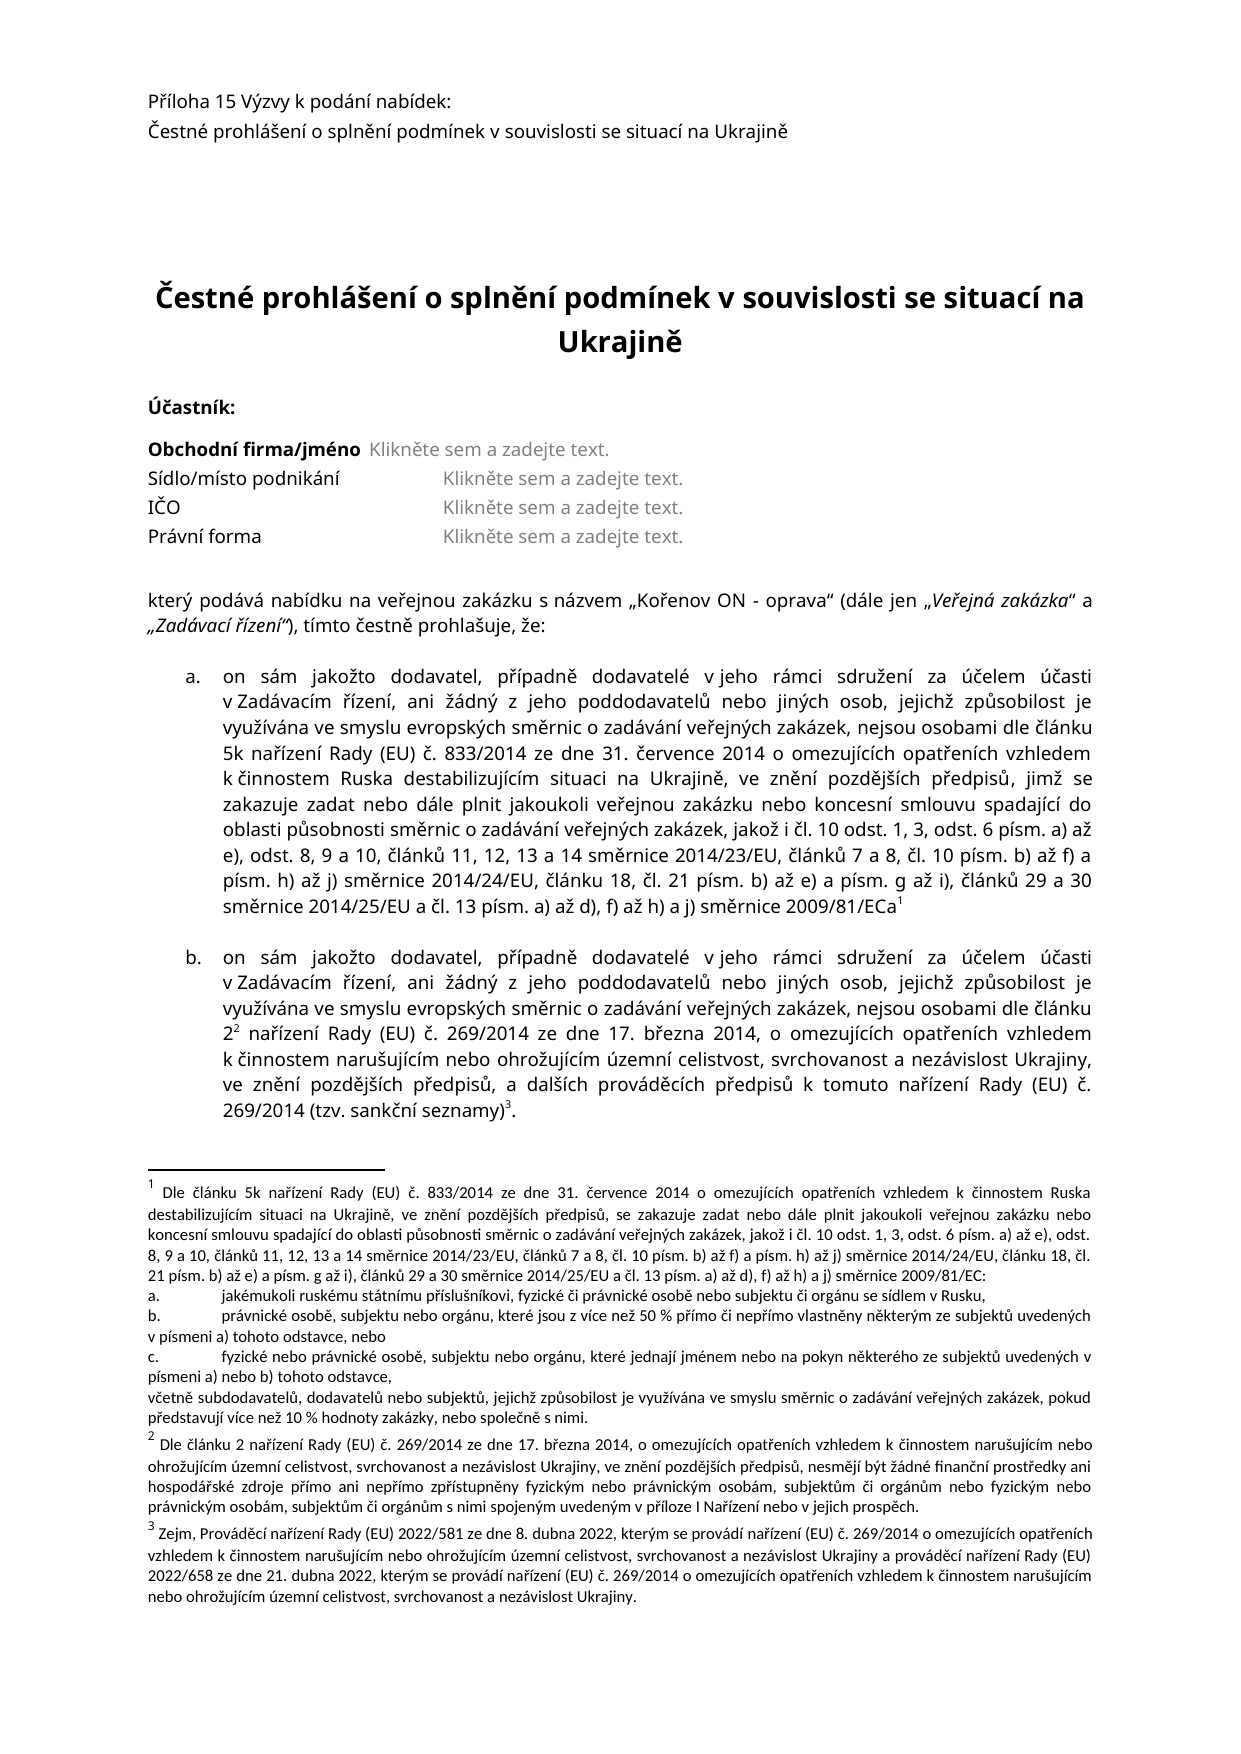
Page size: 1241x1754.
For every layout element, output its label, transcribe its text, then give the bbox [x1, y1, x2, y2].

text který podává nabídku na veřejnou zakázku s názvem „Kořenov ON - oprava“ (dále jen „Veřejná zakázka“ a „Zadávací řízení“), tímto čestně prohlašuje, že: [148, 587, 1093, 638]
text Čestné prohlášení o splnění podmínek v souvislosti se situací na Ukrajině [148, 278, 1093, 361]
text Sídlo/místo podnikání [148, 462, 1093, 491]
text Účastník: [148, 390, 1093, 421]
text Obchodní firma/jméno [148, 433, 1093, 462]
text IČO [148, 491, 1093, 520]
list on sám jakožto dodavatel, případně dodavatelé v jeho rámci sdružení za účelem účasti v Zadávacím řízení, ani žádný z jeho poddodavatelů nebo jiných osob, jejichž způsobilost je využívána ve smyslu evropských směrnic o zadávání veřejných zakázek, nejsou osobami dle článku 2 nařízení Rady (EU) č. 269/2014 ze dne 17. března 2014, o omezujících opatřeních vzhledem k činnostem narušujícím nebo ohrožujícím územní celistvost, svrchovanost a nezávislost Ukrajiny, ve znění pozdějších předpisů, a dalších prováděcích předpisů k tomuto nařízení Rady (EU) č. 269/2014 (tzv. sankční seznamy). [185, 944, 1093, 1123]
text Právní forma [148, 520, 1093, 549]
list on sám jakožto dodavatel, případně dodavatelé v jeho rámci sdružení za účelem účasti v Zadávacím řízení, ani žádný z jeho poddodavatelů nebo jiných osob, jejichž způsobilost je využívána ve smyslu evropských směrnic o zadávání veřejných zakázek, nejsou osobami dle článku 5k nařízení Rady (EU) č. 833/2014 ze dne 31. července 2014 o omezujících opatřeních vzhledem k činnostem Ruska destabilizujícím situaci na Ukrajině, ve znění pozdějších předpisů, jimž se zakazuje zadat nebo dále plnit jakoukoli veřejnou zakázku nebo koncesní smlouvu spadající do oblasti působnosti směrnic o zadávání veřejných zakázek, jakož i čl. 10 odst. 1, 3, odst. 6 písm. a) až e), odst. 8, 9 a 10, článků 11, 12, 13 a 14 směrnice 2014/23/EU, článků 7 a 8, čl. 10 písm. b) až f) a písm. h) až j) směrnice 2014/24/EU, článku 18, čl. 21 písm. b) až e) a písm. g až i), článků 29 a 30 směrnice 2014/25/EU a čl. 13 písm. a) až d), f) až h) a j) směrnice 2009/81/ECa [185, 663, 1093, 918]
